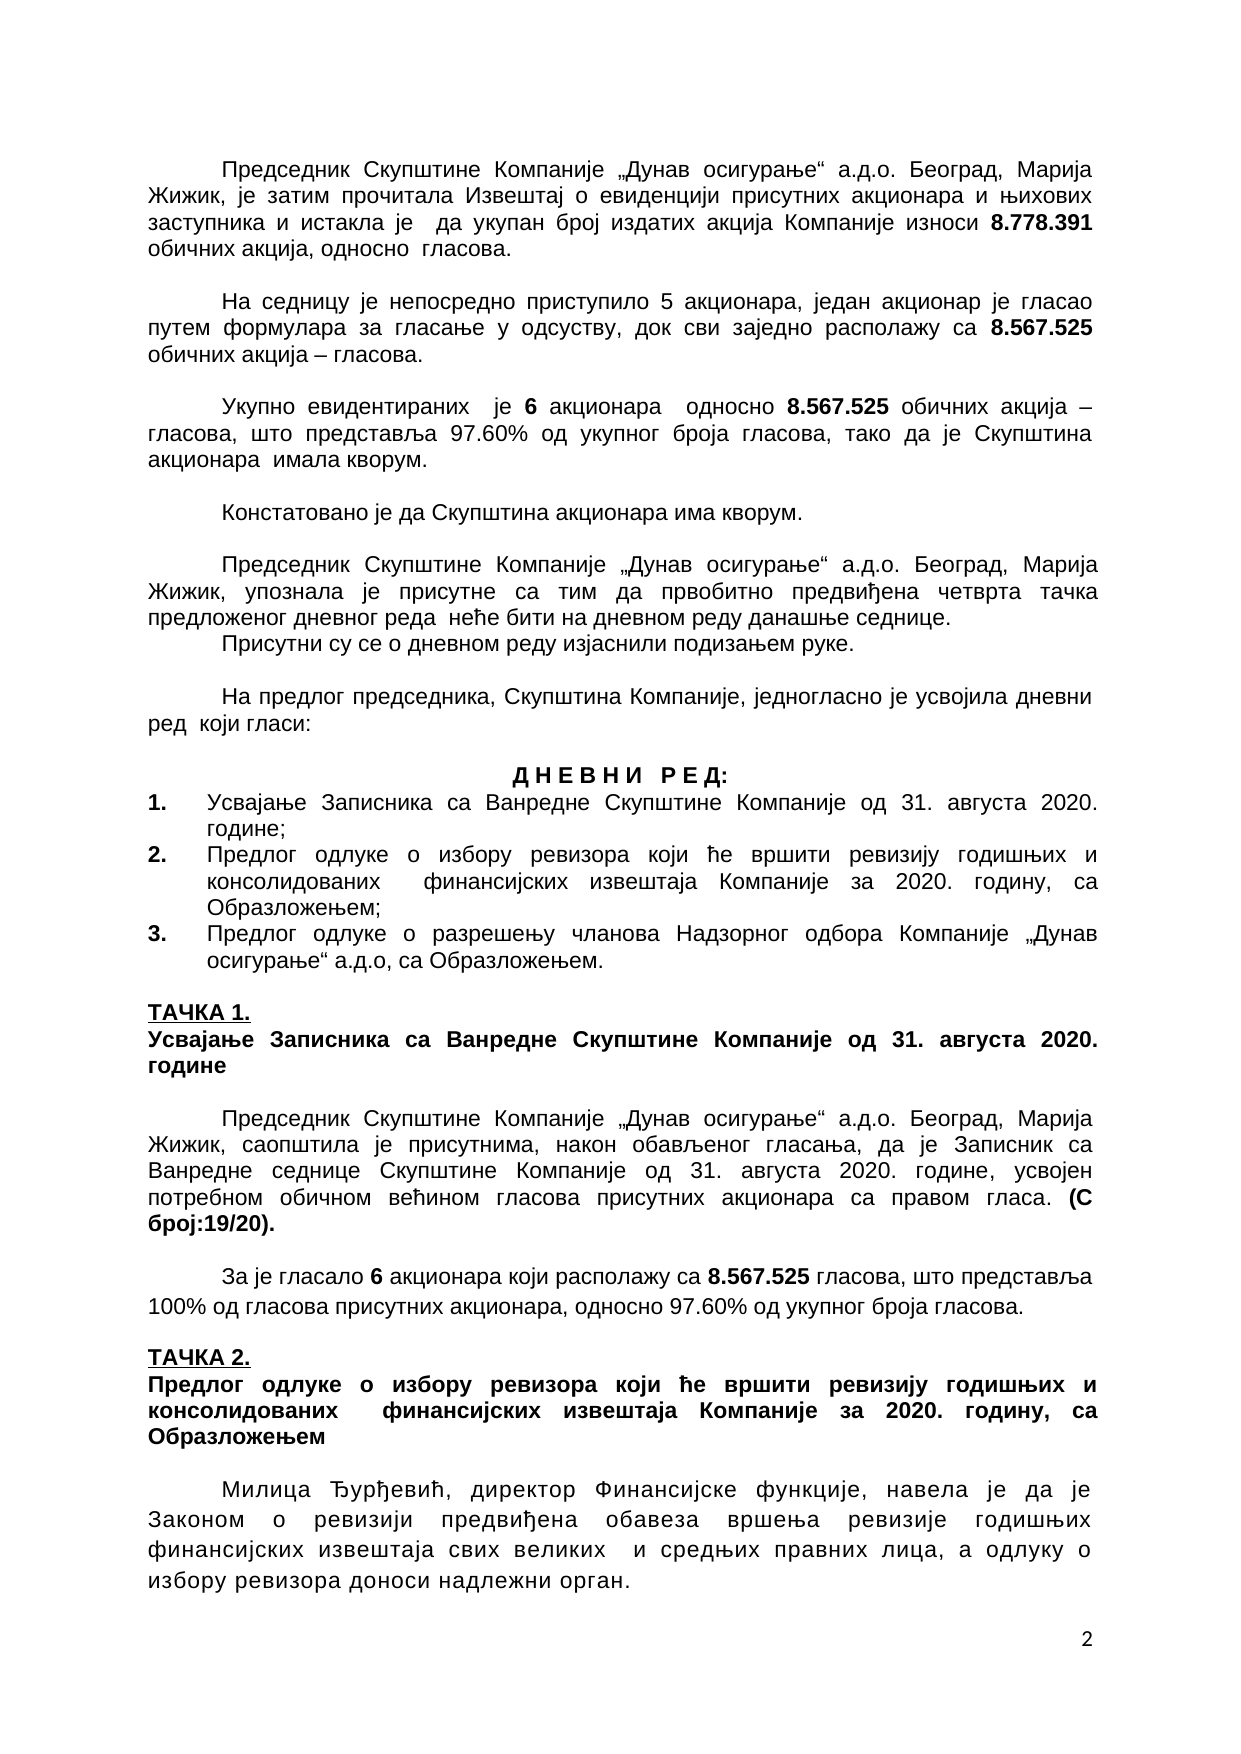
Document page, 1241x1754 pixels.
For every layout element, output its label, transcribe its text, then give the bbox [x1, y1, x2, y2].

text Предлог одлуке о избору ревизора који ће вршити ревизију годишњих и консолидованих финансијских извештаја Компаније за 2020. годину, са Образложењем [148, 1371, 1098, 1449]
text Присутни су се о дневном реду изјаснили подизањем руке. [148, 630, 1093, 657]
text Милица Ђурђевић, директор Финансијске функције, навела је да је Законом о ревизији предвиђена обавеза вршења ревизије годишњих финансијских извештаја свих великих и средњих правних лица, а одлуку о избору ревизора доноси надлежни орган. [148, 1476, 1093, 1593]
text Усвајање Записника са Ванредне Скупштине Компаније од 31. августа 2020. године [148, 1026, 1098, 1078]
list Усвајање Записника са Ванредне Скупштине Компаније од 31. августа 2020. године; [148, 788, 1098, 841]
list Предлог одлуке о разрешењу чланова Надзорног одбора Компаније „Дунав осигурање“ а.д.о, са Образложењем. [148, 920, 1098, 973]
text ТАЧКА 1. [148, 999, 1098, 1026]
text Констатовано је да Скупштина акционара има кворум. [148, 499, 1098, 525]
text На предлог председника, Скупштина Компаније, једногласно је усвојила дневни ред који гласи: [148, 683, 1093, 736]
list Предлог одлуке о избору ревизора који ће вршити ревизију годишњих и консолидованих финансијских извештаја Компаније за 2020. годину, са Образложењем; [148, 841, 1098, 920]
text На седницу је непосредно приступило 5 акционара, један акционар је гласао путем формулара за гласање у одсуству, док сви заједно располажу са 8.567.525 обичних акција – гласова. [148, 288, 1093, 367]
text Д Н Е В Н И Р Е Д: [148, 762, 1093, 788]
text Председник Скупштине Компаније „Дунав осигурање“ а.д.о. Београд, Марија Жижик, саопштила је присутнима, након обављеног гласања, да је Записник са Ванредне седнице Скупштине Компаније од 31. августа 2020. године, усвојен потребном обичном већином гласова присутних акционара са правом гласа. (С број:19/20). [148, 1105, 1093, 1237]
text Председник Скупштине Компаније „Дунав осигурање“ а.д.о. Београд, Марија Жижик, упознала је присутне са тим да првобитно предвиђена четврта тачка предложеног дневног реда неће бити на дневном реду данашње седнице. [148, 551, 1098, 630]
text Председник Скупштине Компаније „Дунав осигурање“ а.д.о. Београд, Марија Жижик, је затим прочитала Извештај о евиденцији присутних акционара и њихових заступника и истакла је да укупан број издатих акција Компаније износи 8.778.391 обичних акција, односно гласова. [148, 156, 1093, 261]
text За је гласало 6 акционара који располажу са 8.567.525 гласова, што представља 100% од гласова присутних акционара, односно 97.60% од укупног броја гласова. [148, 1263, 1093, 1319]
text ТАЧКА 2. [148, 1344, 1093, 1371]
text Укупно евидентираних је 6 акционара односно 8.567.525 обичних акција – гласова, што представља 97.60% од укупног броја гласова, тако да је Скупштина акционара имала кворум. [148, 393, 1093, 472]
